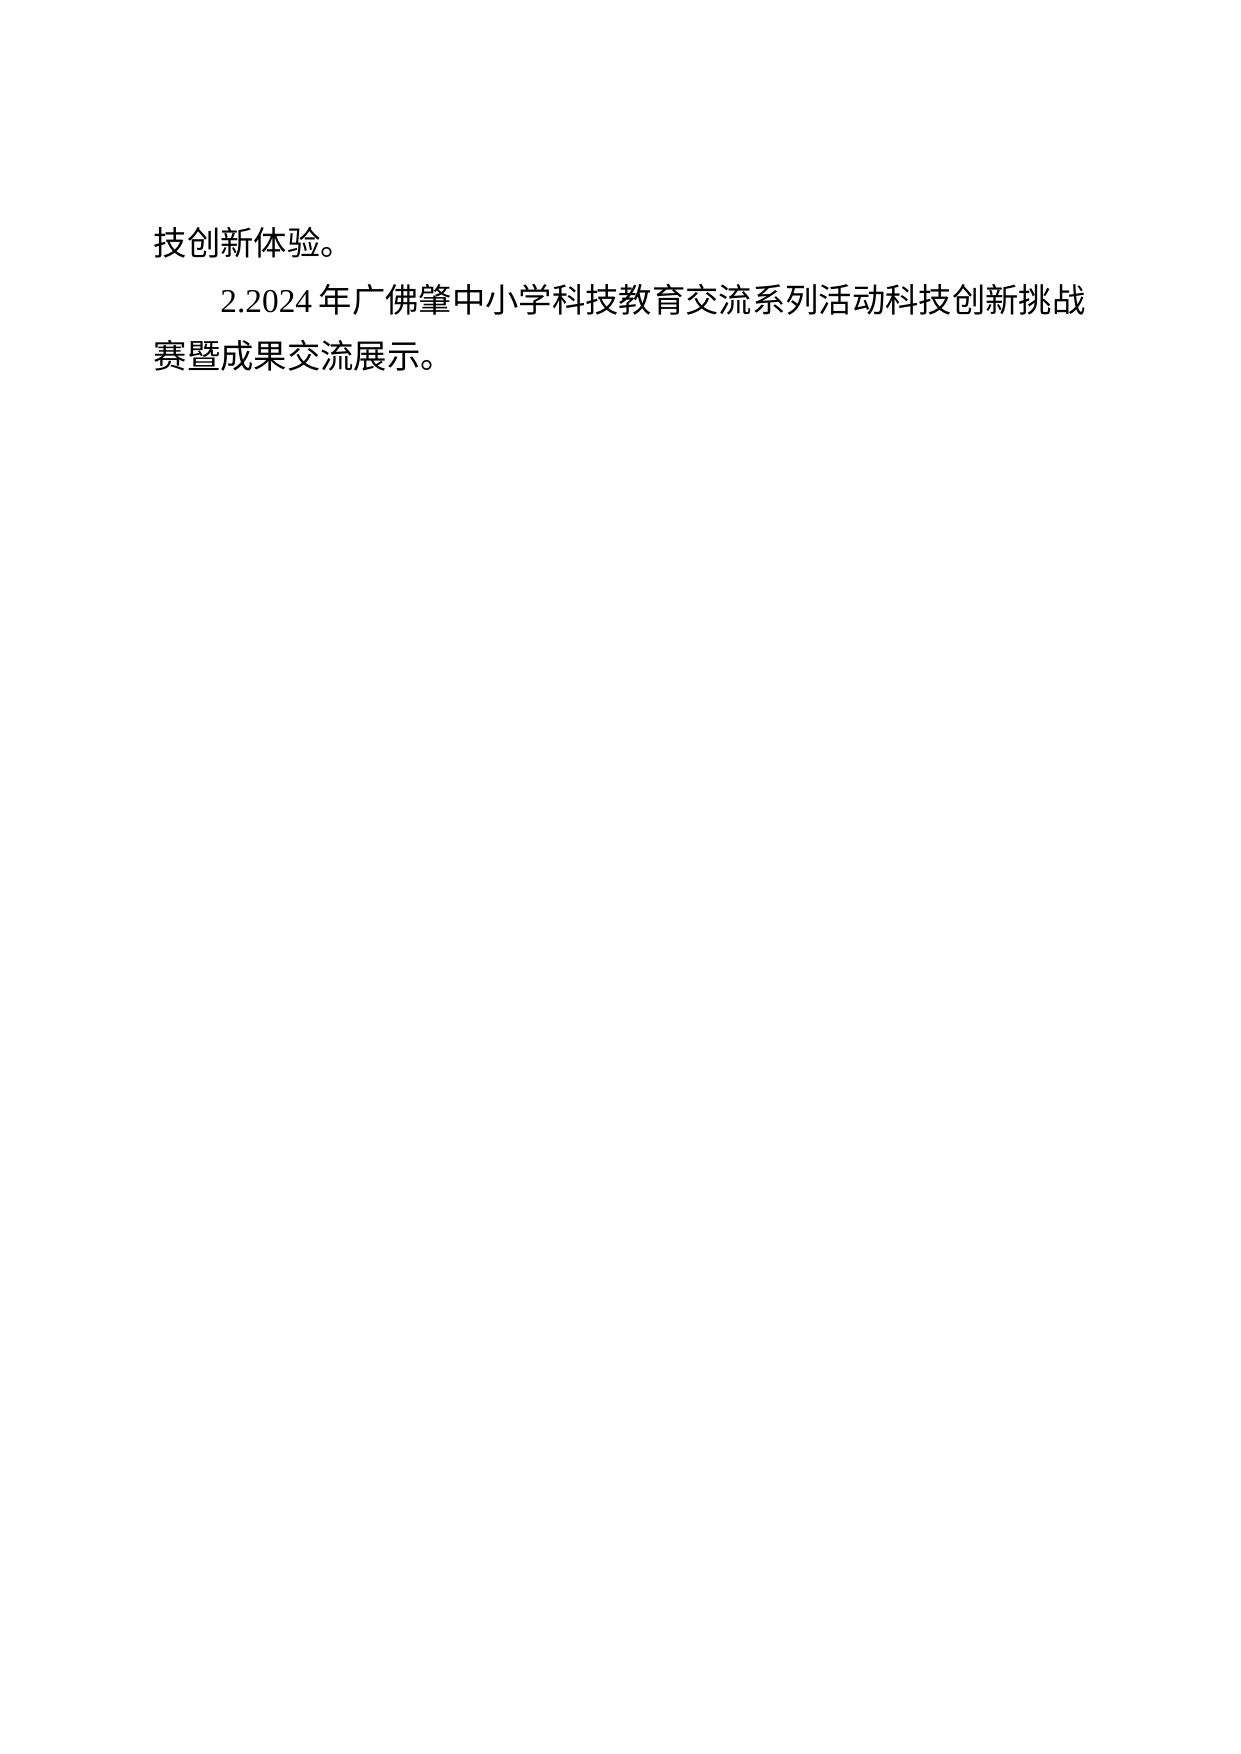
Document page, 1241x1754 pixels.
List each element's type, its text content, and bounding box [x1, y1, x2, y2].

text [153, 211, 1087, 267]
text 2.2024年广佛肇中小学科技教育交流系列活动科技创新挑战赛暨成果交流展示。 [153, 267, 1087, 379]
